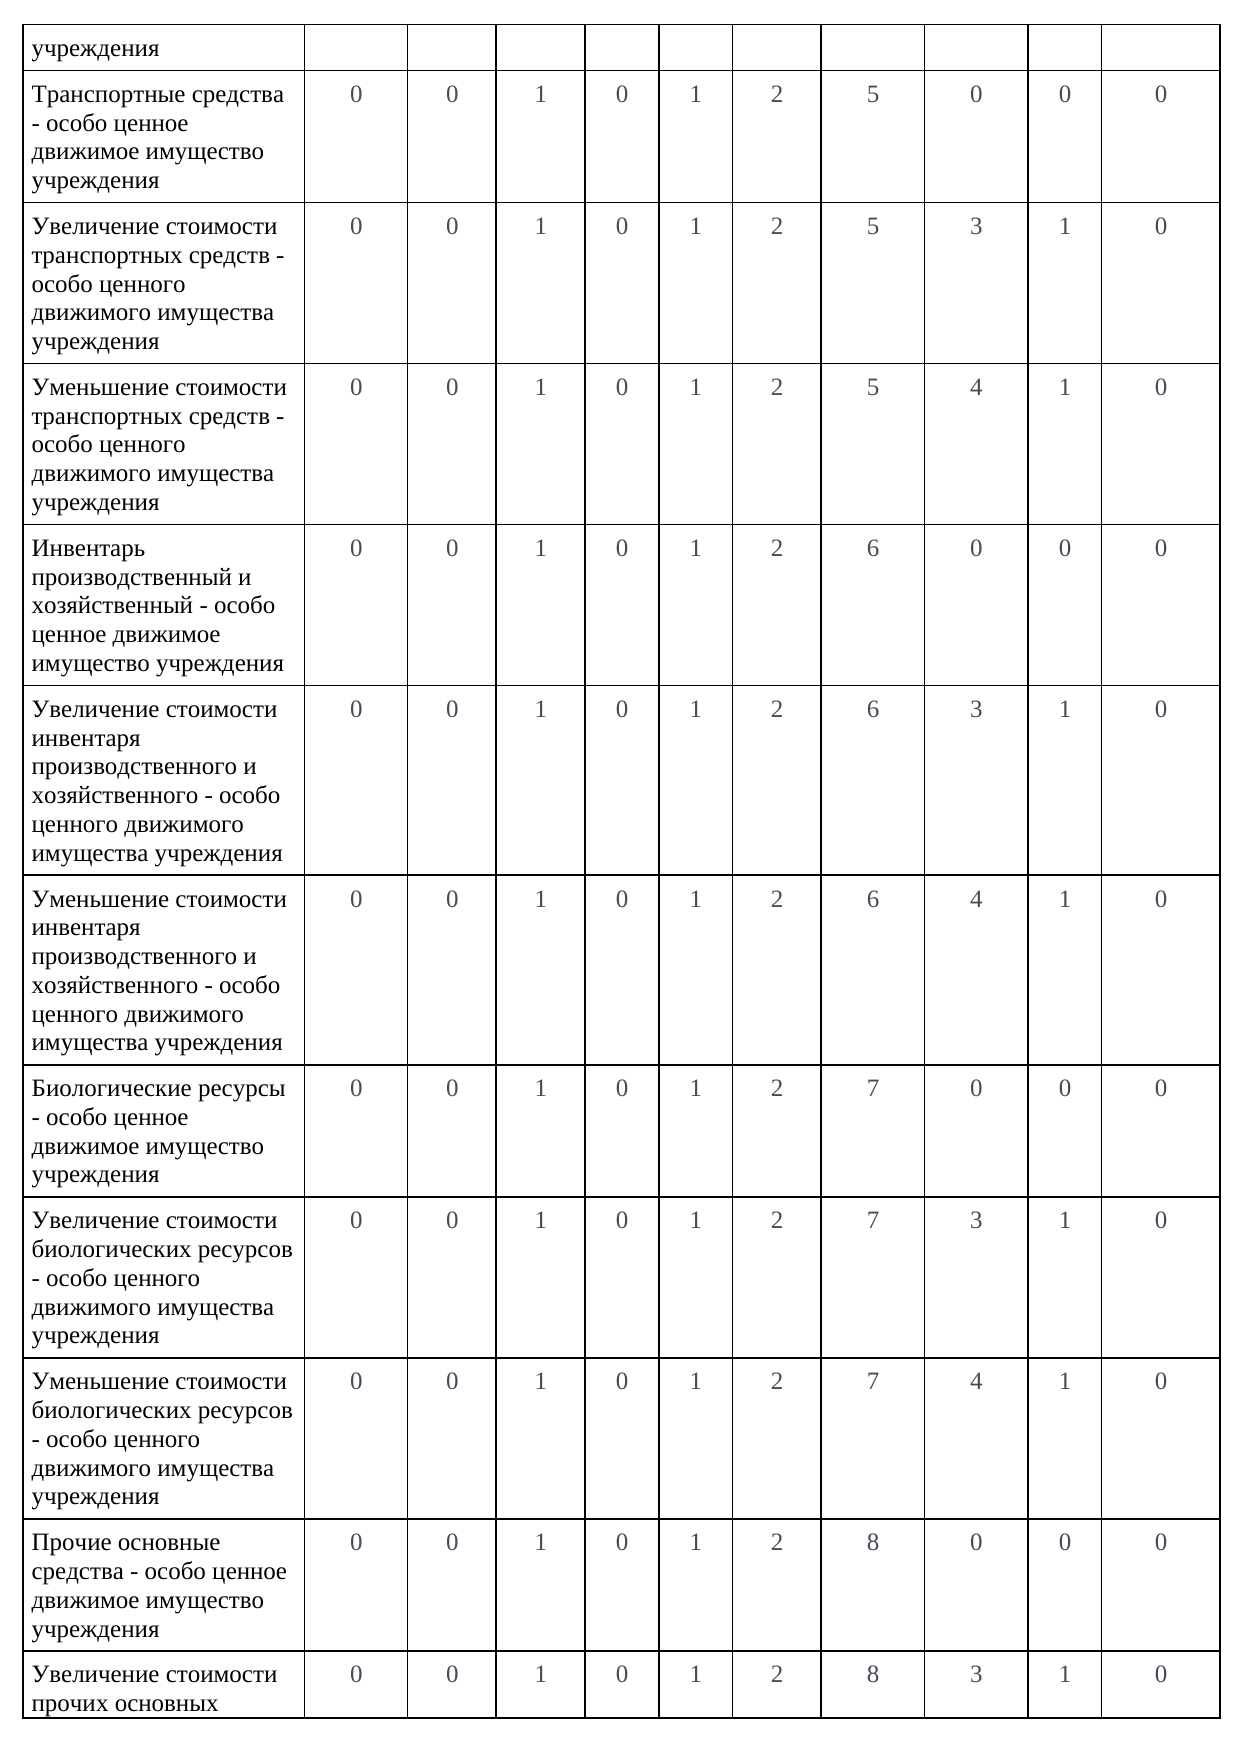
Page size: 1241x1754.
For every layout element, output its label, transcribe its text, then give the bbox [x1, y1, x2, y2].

table_cell 0 [408, 71, 495, 202]
table_cell 1 [497, 876, 584, 1064]
table_cell 0 [925, 1520, 1027, 1650]
table_cell 0 [1102, 1520, 1219, 1650]
table_cell 0 [1102, 525, 1219, 684]
table_cell 0 [408, 1652, 495, 1717]
table_cell 0 [305, 876, 407, 1064]
table_cell 0 [1029, 1066, 1101, 1196]
table_cell 1 [497, 203, 584, 363]
table_cell 0 [586, 203, 658, 363]
table_cell 2 [733, 525, 820, 684]
table_cell 0 [586, 1198, 658, 1357]
table_cell 0 [408, 525, 495, 684]
table_cell Инвентарь производственный и хозяйственный - особо ценное движимое имущество учреждения [24, 525, 304, 684]
table_cell 2 [733, 1520, 820, 1650]
table_cell 1 [497, 25, 584, 69]
table_cell 1 [497, 1359, 584, 1518]
table_cell 5 [822, 364, 924, 524]
table_cell 0 [305, 71, 407, 202]
table_cell 0 [408, 1520, 495, 1650]
table_cell 1 [497, 686, 584, 874]
table_cell 0 [1102, 1652, 1219, 1717]
table_cell 0 [408, 1359, 495, 1518]
table_cell 1 [497, 525, 584, 684]
table_cell 1 [497, 1652, 584, 1717]
table_cell 0 [1102, 876, 1219, 1064]
table_cell 5 [822, 71, 924, 202]
table_cell 0 [305, 1359, 407, 1518]
table_cell 1 [660, 25, 732, 69]
table_cell 0 [1102, 364, 1219, 524]
table_cell 0 [1029, 525, 1101, 684]
table_cell Увеличение стоимости инвентаря производственного и хозяйственного - особо ценного движимого имущества учреждения [24, 686, 304, 874]
table_cell 4 [925, 25, 1027, 69]
table_cell 4 [925, 364, 1027, 524]
table_cell Уменьшение стоимости биологических ресурсов - особо ценного движимого имущества учреждения [24, 1359, 304, 1518]
table_cell 0 [586, 364, 658, 524]
table_cell 0 [305, 1520, 407, 1650]
table_cell 0 [1102, 25, 1219, 69]
table_cell 2 [733, 25, 820, 69]
table_cell 2 [733, 364, 820, 524]
table_cell 0 [586, 25, 658, 69]
table_cell 1 [660, 1359, 732, 1518]
table_cell 1 [1029, 876, 1101, 1064]
table_cell 6 [822, 686, 924, 874]
table_cell 1 [660, 876, 732, 1064]
table_cell 1 [660, 525, 732, 684]
table_cell 0 [305, 525, 407, 684]
table_cell Прочие основные средства - особо ценное движимое имущество учреждения [24, 1520, 304, 1650]
table_cell 0 [586, 1520, 658, 1650]
table_cell 1 [1029, 25, 1101, 69]
table_cell 0 [408, 25, 495, 69]
table_cell 0 [925, 525, 1027, 684]
table_cell 1 [497, 364, 584, 524]
table_cell 1 [1029, 686, 1101, 874]
table_cell 3 [925, 203, 1027, 363]
table_cell Уменьшение стоимости транспортных средств - особо ценного движимого имущества учреждения [24, 364, 304, 524]
table_cell 0 [305, 364, 407, 524]
table_cell 0 [305, 1652, 407, 1717]
table_cell 2 [733, 876, 820, 1064]
table_cell 0 [586, 686, 658, 874]
table_cell 2 [733, 1652, 820, 1717]
table_cell 1 [497, 1198, 584, 1357]
table_cell 0 [305, 203, 407, 363]
table_cell 0 [925, 1066, 1027, 1196]
table_cell 8 [822, 1520, 924, 1650]
table_cell Биологические ресурсы - особо ценное движимое имущество учреждения [24, 1066, 304, 1196]
table_cell 0 [586, 1359, 658, 1518]
table_cell 2 [733, 686, 820, 874]
table_cell 0 [586, 525, 658, 684]
table_cell 5 [822, 203, 924, 363]
table_cell 1 [1029, 1359, 1101, 1518]
table_cell 0 [925, 71, 1027, 202]
table_cell 1 [660, 686, 732, 874]
table_cell 0 [586, 71, 658, 202]
table_cell 1 [660, 364, 732, 524]
table_cell 7 [822, 1198, 924, 1357]
table_cell 1 [660, 1652, 732, 1717]
table_cell 1 [497, 1066, 584, 1196]
table_cell 4 [925, 1359, 1027, 1518]
table_cell 0 [305, 1066, 407, 1196]
table_cell 0 [408, 364, 495, 524]
table_cell 6 [822, 525, 924, 684]
table_cell 0 [1029, 71, 1101, 202]
table_cell 2 [733, 203, 820, 363]
table_cell 1 [660, 1198, 732, 1357]
table_cell 2 [733, 1066, 820, 1196]
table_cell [24, 1652, 304, 1717]
table_cell 0 [408, 203, 495, 363]
table_cell 0 [1102, 71, 1219, 202]
table_cell 0 [408, 1198, 495, 1357]
table_cell 0 [305, 686, 407, 874]
table_cell 0 [1102, 686, 1219, 874]
table_cell 7 [822, 1066, 924, 1196]
table_cell 0 [408, 686, 495, 874]
table_cell Уменьшение стоимости инвентаря производственного и хозяйственного - особо ценного движимого имущества учреждения [24, 876, 304, 1064]
table_cell 0 [1102, 1066, 1219, 1196]
table_cell 1 [1029, 203, 1101, 363]
table_cell 0 [1102, 203, 1219, 363]
table_cell 6 [822, 876, 924, 1064]
table_cell 3 [925, 1652, 1027, 1717]
table_cell Увеличение стоимости биологических ресурсов - особо ценного движимого имущества учреждения [24, 1198, 304, 1357]
table_cell 1 [660, 1066, 732, 1196]
table_cell 0 [586, 1652, 658, 1717]
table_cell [24, 25, 304, 69]
table_cell 1 [660, 71, 732, 202]
table_cell 3 [925, 1198, 1027, 1357]
table_cell Транспортные средства - особо ценное движимое имущество учреждения [24, 71, 304, 202]
table_cell 0 [305, 25, 407, 69]
table_cell 4 [822, 25, 924, 69]
table_cell 1 [660, 1520, 732, 1650]
table_cell 1 [1029, 1652, 1101, 1717]
table_cell 1 [1029, 1198, 1101, 1357]
table_cell 2 [733, 1198, 820, 1357]
table_cell 4 [925, 876, 1027, 1064]
table_cell 0 [1102, 1359, 1219, 1518]
table_cell 3 [925, 686, 1027, 874]
table_cell 7 [822, 1359, 924, 1518]
table_cell 2 [733, 71, 820, 202]
table_cell 0 [1102, 1198, 1219, 1357]
table_cell 1 [497, 71, 584, 202]
table_cell 0 [1029, 1520, 1101, 1650]
table_cell 0 [408, 1066, 495, 1196]
table_cell 1 [497, 1520, 584, 1650]
table_cell 0 [586, 876, 658, 1064]
table_cell 2 [733, 1359, 820, 1518]
table_cell 0 [408, 876, 495, 1064]
table_cell 0 [305, 1198, 407, 1357]
table_cell 0 [586, 1066, 658, 1196]
table_cell 1 [660, 203, 732, 363]
table_cell 8 [822, 1652, 924, 1717]
table_cell Увеличение стоимости транспортных средств - особо ценного движимого имущества учреждения [24, 203, 304, 363]
table_cell 1 [1029, 364, 1101, 524]
